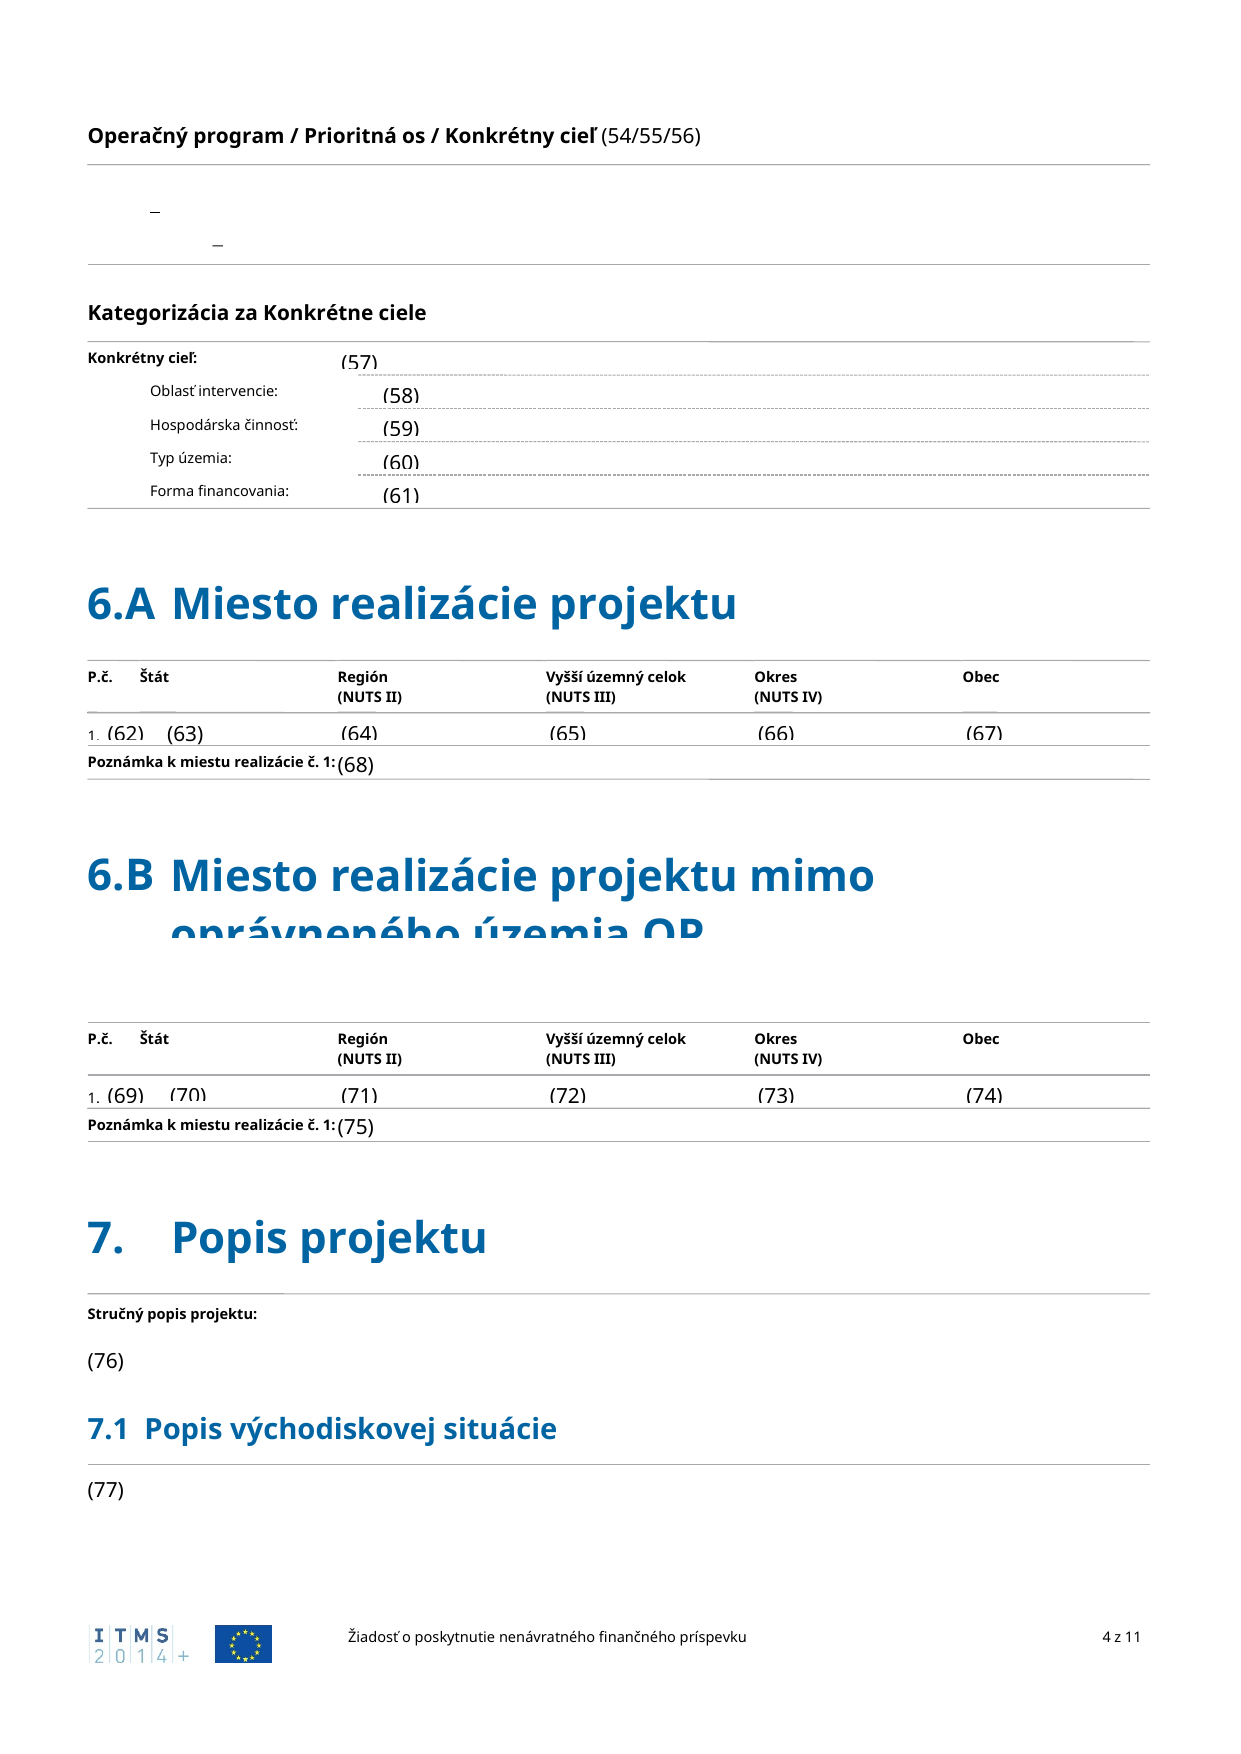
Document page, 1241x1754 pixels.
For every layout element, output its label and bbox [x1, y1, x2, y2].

picture [87, 1625, 272, 1662]
